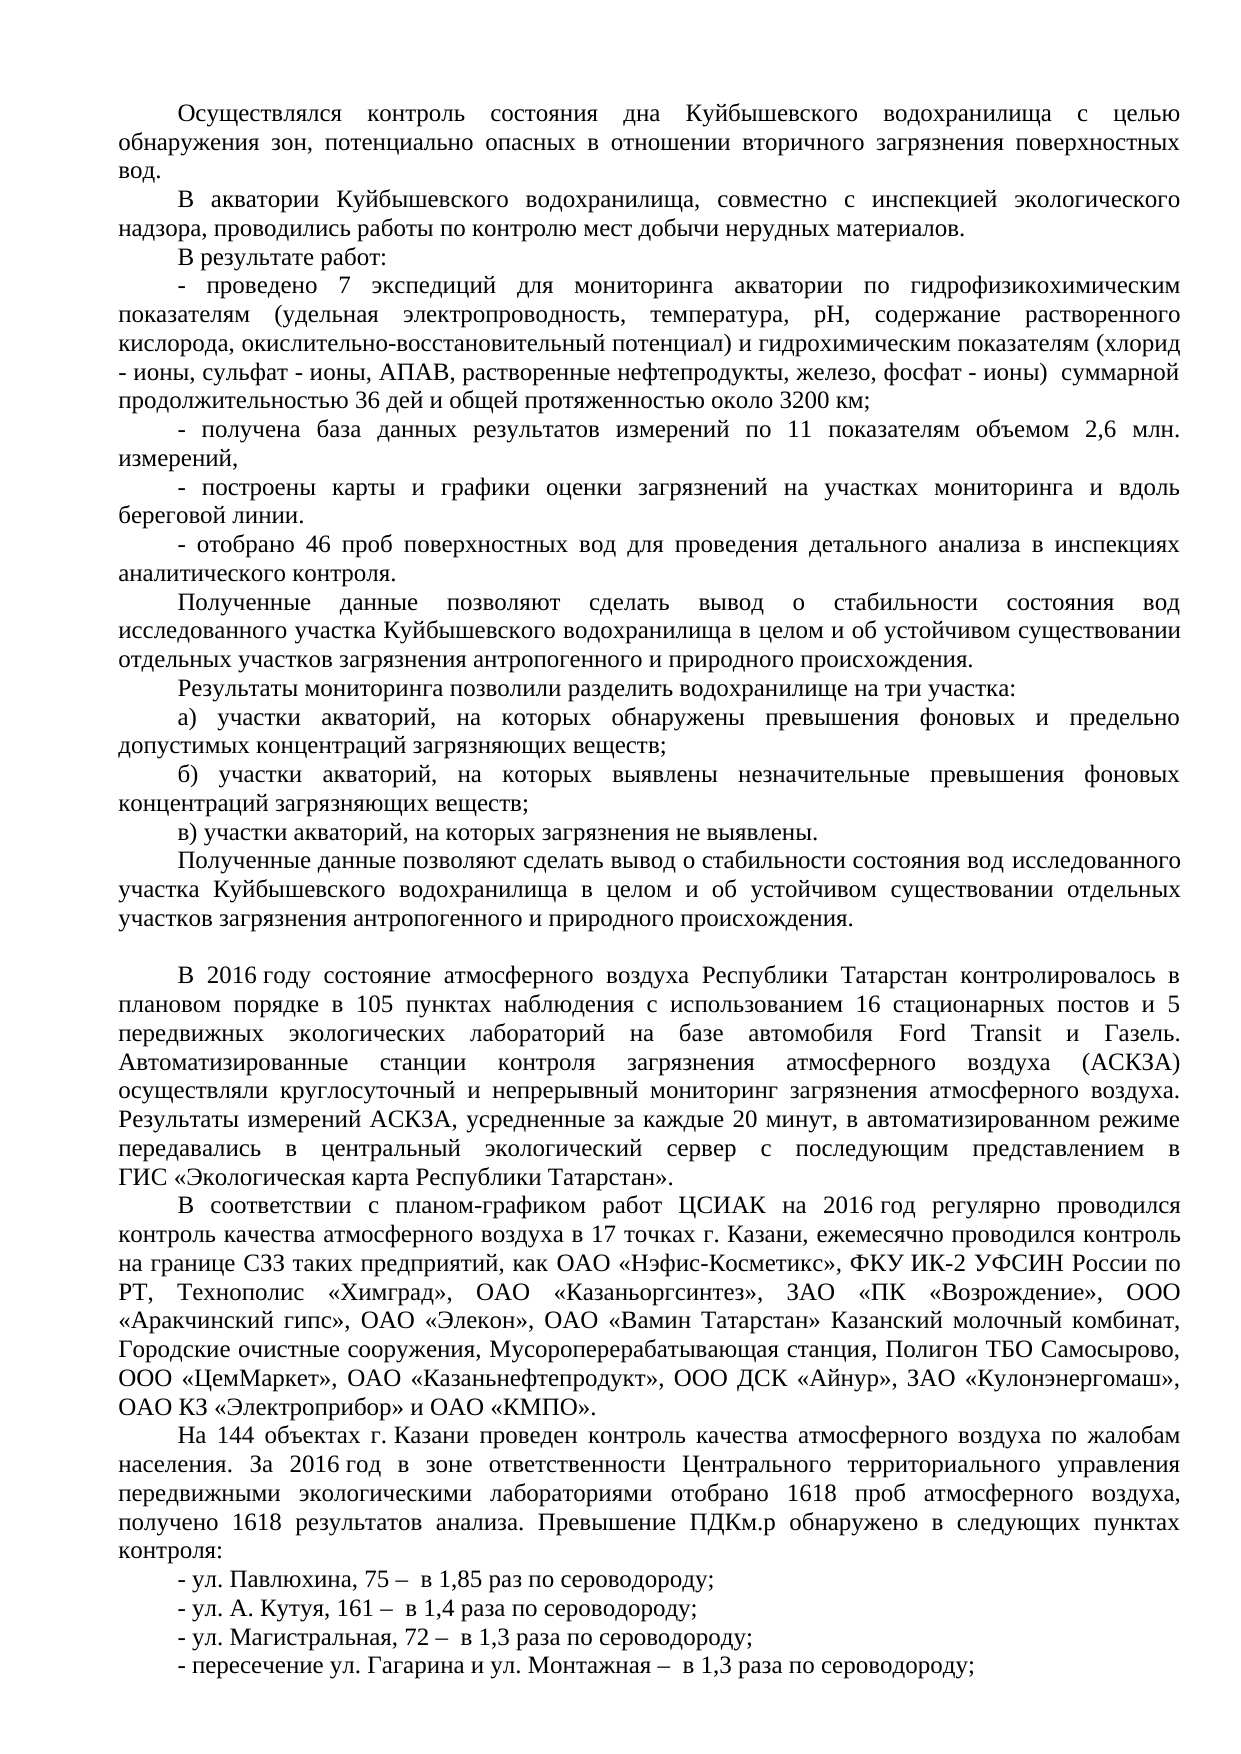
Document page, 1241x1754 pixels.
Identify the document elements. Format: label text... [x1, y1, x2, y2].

text Осуществлялся контроль состояния дна Куйбышевского водохранилища с целью обнаружения зон, потенциально опасных в отношении вторичного загрязнения поверхностных вод. [118, 98, 1181, 184]
text В результате работ: [118, 242, 1181, 270]
text - ул. Магистральная, 72 – в 1,3 раза по сероводороду; [118, 1622, 1181, 1650]
text Результаты мониторинга позволили разделить водохранилище на три участка: [118, 673, 1181, 702]
text В акватории Куйбышевского водохранилища, совместно с инспекцией экологического надзора, проводились работы по контролю мест добычи нерудных материалов. [118, 184, 1181, 242]
text - пересечение ул. Гагарина и ул. Монтажная – в 1,3 раза по сероводороду; [118, 1650, 1181, 1679]
text Полученные данные позволяют сделать вывод о стабильности состояния вод исследованного участка Куйбышевского водохранилища в целом и об устойчивом существовании отдельных участков загрязнения антропогенного и природного происхождения. [118, 845, 1181, 932]
text - ул. Павлюхина, 75 – в 1,85 раз по сероводороду; [118, 1564, 1181, 1593]
text а) участки акваторий, на которых обнаружены превышения фоновых и предельно допустимых концентраций загрязняющих веществ; [118, 702, 1181, 759]
text В соответствии с планом-графиком работ ЦСИАК на 2016 год регулярно проводился контроль качества атмосферного воздуха в 17 точках г. Казани, ежемесячно проводился контроль на границе СЗЗ таких предприятий, как ОАО «Нэфис-Косметикс», ФКУ ИК-2 УФСИН России по РТ, Технополис «Химград», ОАО «Казаньоргсинтез», ЗАО «ПК «Возрождение», ООО «Аракчинский гипс», ОАО «Элекон», ОАО «Вамин Татарстан» Казанский молочный комбинат, Городские очистные сооружения, Мусороперерабатывающая станция, Полигон ТБО Самосырово, ООО «ЦемМаркет», ОАО «Казаньнефтепродукт», ООО ДСК «Айнур», ЗАО «Кулонэнергомаш», ОАО КЗ «Электроприбор» и ОАО «КМПО». [118, 1190, 1181, 1420]
text На 144 объектах г. Казани проведен контроль качества атмосферного воздуха по жалобам населения. За 2016 год в зоне ответственности Центрального территориального управления передвижными экологическими лабораториями отобрано 1618 проб атмосферного воздуха, получено 1618 результатов анализа. Превышение ПДКм.р обнаружено в следующих пунктах контроля: [118, 1420, 1181, 1564]
text - построены карты и графики оценки загрязнений на участках мониторинга и вдоль береговой линии. [118, 472, 1181, 529]
text В 2016 году состояние атмосферного воздуха Республики Татарстан контролировалось в плановом порядке в 105 пунктах наблюдения с использованием 16 стационарных постов и 5 передвижных экологических лабораторий на базе автомобиля Ford Transit и Газель. Автоматизированные станции контроля загрязнения атмосферного воздуха (АСКЗА) осуществляли круглосуточный и непрерывный мониторинг загрязнения атмосферного воздуха. Результаты измерений АСКЗА, усредненные за каждые 20 минут, в автоматизированном режиме передавались в центральный экологический сервер с последующим представлением в ГИС «Экологическая карта Республики Татарстан». [118, 960, 1181, 1190]
text б) участки акваторий, на которых выявлены незначительные превышения фоновых концентраций загрязняющих веществ; [118, 759, 1181, 817]
text - ул. А. Кутуя, 161 – в 1,4 раза по сероводороду; [118, 1593, 1181, 1622]
text Полученные данные позволяют сделать вывод о стабильности состояния вод исследованного участка Куйбышевского водохранилища в целом и об устойчивом существовании отдельных участков загрязнения антропогенного и природного происхождения. [118, 587, 1181, 673]
text - проведено 7 экспедиций для мониторинга акватории по гидрофизикохимическим показателям (удельная электропроводность, температура, pH, содержание растворенного кислорода, окислительно-восстановительный потенциал) и гидрохимическим показателям (хлорид - ионы, сульфат - ионы, АПАВ, растворенные нефтепродукты, железо, фосфат - ионы) суммарной продолжительностью 36 дей и общей протяженностью около ; [118, 270, 1181, 414]
text в) участки акваторий, на которых загрязнения не выявлены. [118, 817, 1181, 845]
text - отобрано 46 проб поверхностных вод для проведения детального анализа в инспекциях аналитического контроля. [118, 529, 1181, 587]
text - получена база данных результатов измерений по 11 показателям объемом 2,6 млн. измерений, [118, 414, 1181, 472]
